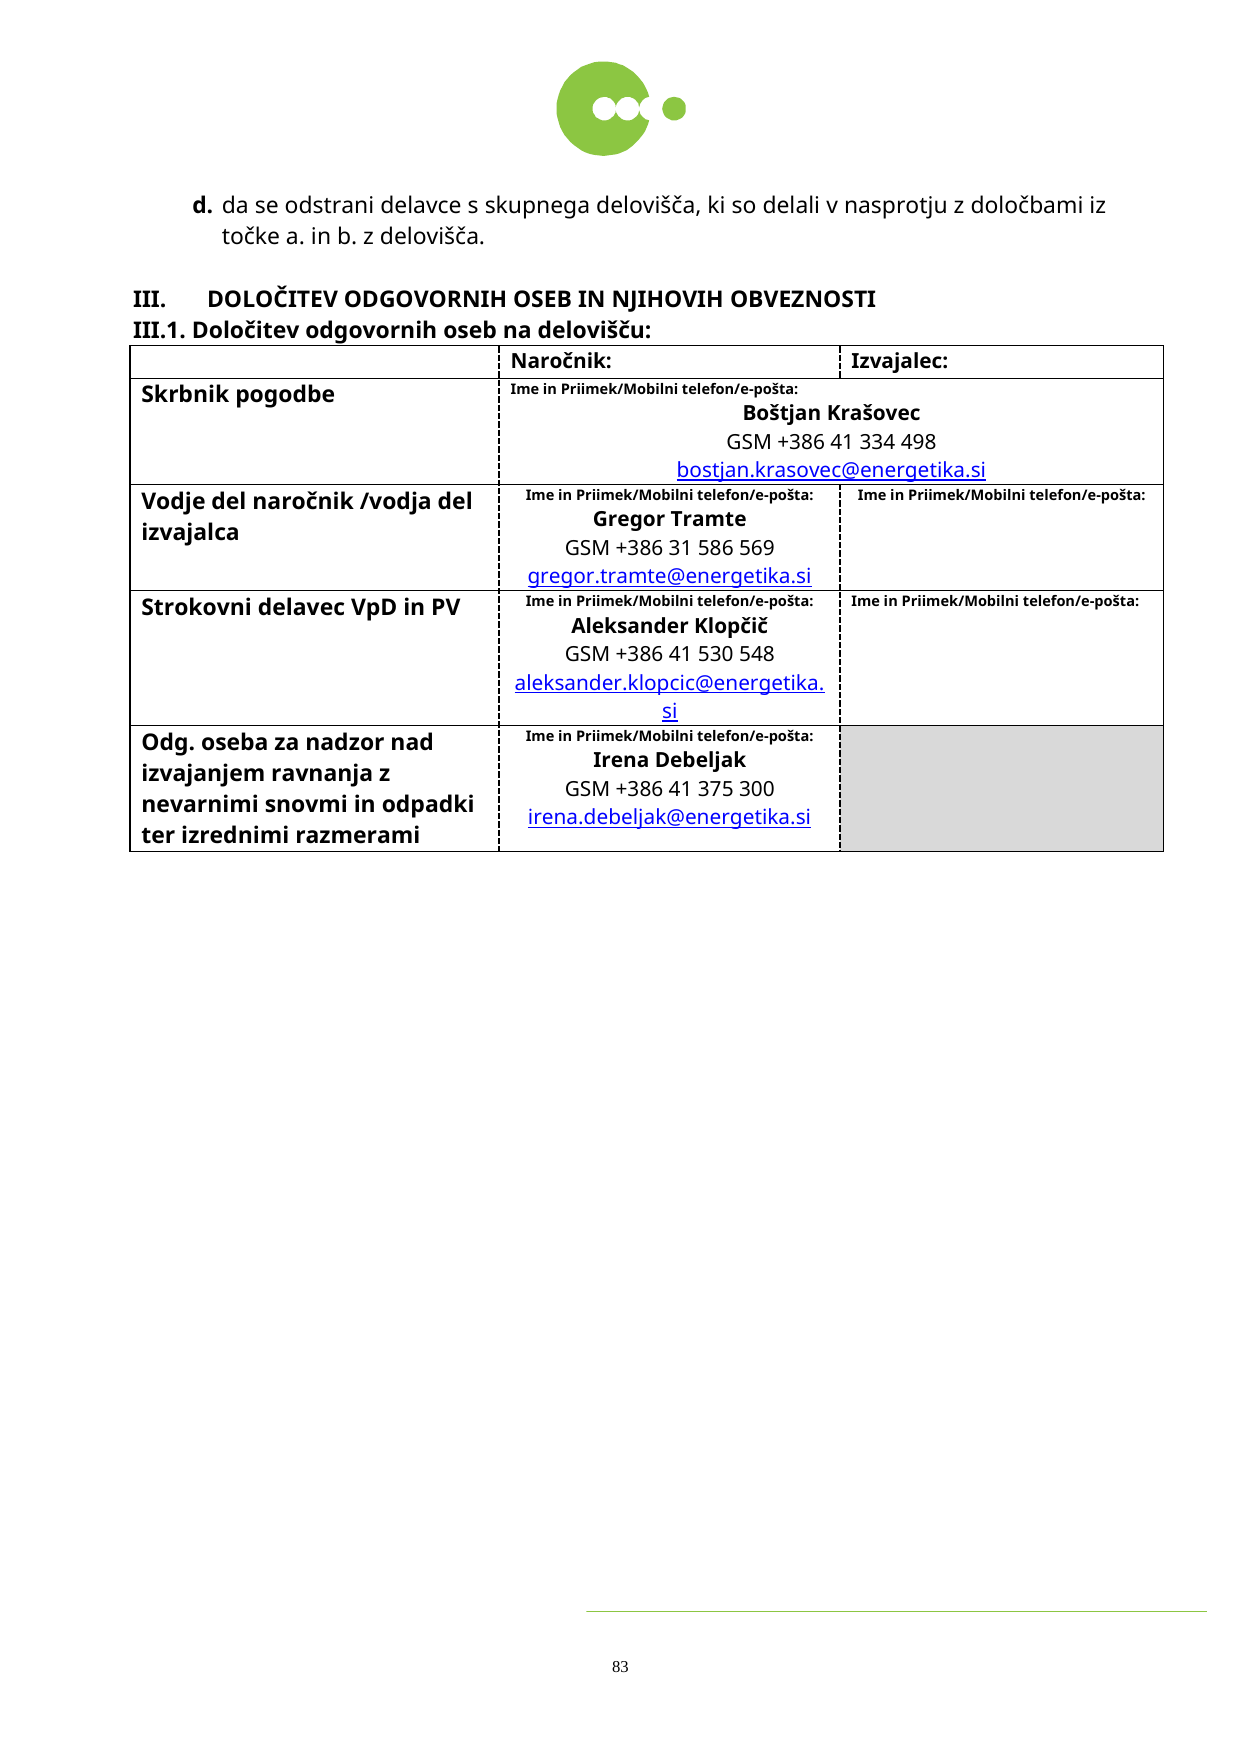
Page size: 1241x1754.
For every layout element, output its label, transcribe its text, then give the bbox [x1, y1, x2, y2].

table_cell Ime in Priimek/Mobilni telefon/e-pošta: Gregor Tramte GSM +386 31 586 569 gregor.tramte@energetika.si [499, 485, 840, 590]
table_cell Strokovni delavec VpD in PV [131, 591, 499, 724]
table_cell Ime in Priimek/Mobilni telefon/e-pošta: Boštjan Krašovec GSM +386 41 334 498 bostjan.krasovec@energetika.si [499, 379, 1163, 484]
table_cell Ime in Priimek/Mobilni telefon/e-pošta: Aleksander Klopčič GSM +386 41 530 548 aleksander.klopcic@energetika.si [499, 591, 840, 724]
table_cell Skrbnik pogodbe [131, 379, 499, 484]
table_header Naročnik: [499, 346, 840, 377]
table_cell Ime in Priimek/Mobilni telefon/e-pošta: [840, 591, 1163, 724]
table_cell Ime in Priimek/Mobilni telefon/e-pošta: Irena Debeljak GSM +386 41 375 300 irena.debeljak@energetika.si [499, 726, 840, 851]
text III.1. Določitev odgovornih oseb na delovišču: [133, 314, 1107, 345]
table_header [131, 346, 499, 377]
list da se odstrani delavce s skupnega delovišča, ki so delali v nasprotju z določbami iz točke a. in b. z delovišča. [192, 189, 1107, 251]
table_cell [840, 726, 1163, 851]
text III. DOLOČITEV ODGOVORNIH OSEB IN NJIHOVIH OBVEZNOSTI [133, 283, 1103, 314]
table_cell Odg. oseba za nadzor nad izvajanjem ravnanja z nevarnimi snovmi in odpadki ter izrednimi razmerami [131, 726, 499, 851]
table_header Izvajalec: [840, 346, 1163, 377]
table_cell Ime in Priimek/Mobilni telefon/e-pošta: [840, 485, 1163, 590]
table_cell Vodje del naročnik /vodja del izvajalca [131, 485, 499, 590]
